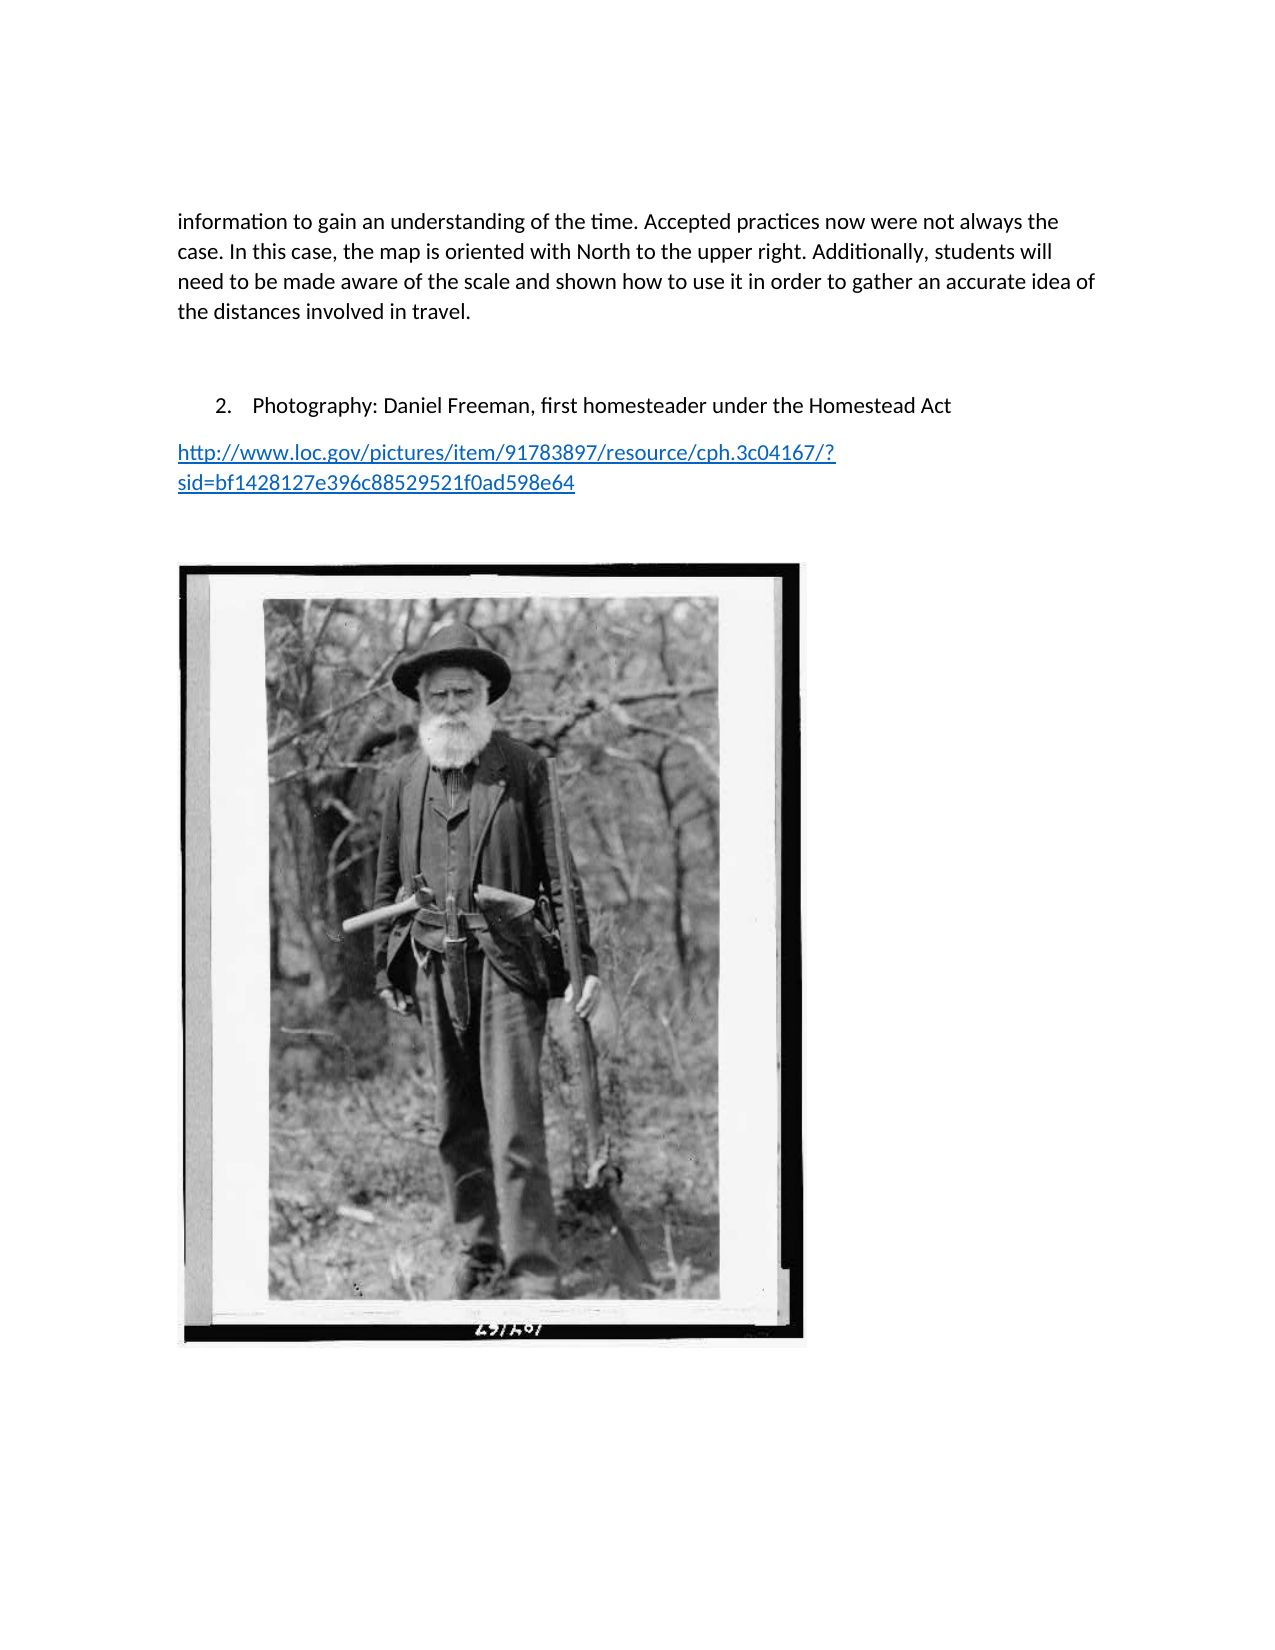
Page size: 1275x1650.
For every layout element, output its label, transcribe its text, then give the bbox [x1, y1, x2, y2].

list Photography: Daniel Freeman, first homesteader under the Homestead Act [215, 391, 1098, 419]
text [177, 207, 1098, 325]
text http://www.loc.gov/pictures/item/91783897/resource/cph.3c04167/?sid=bf1428127e396c88529521f0ad598e64 [177, 438, 1098, 496]
picture [177, 562, 807, 1348]
